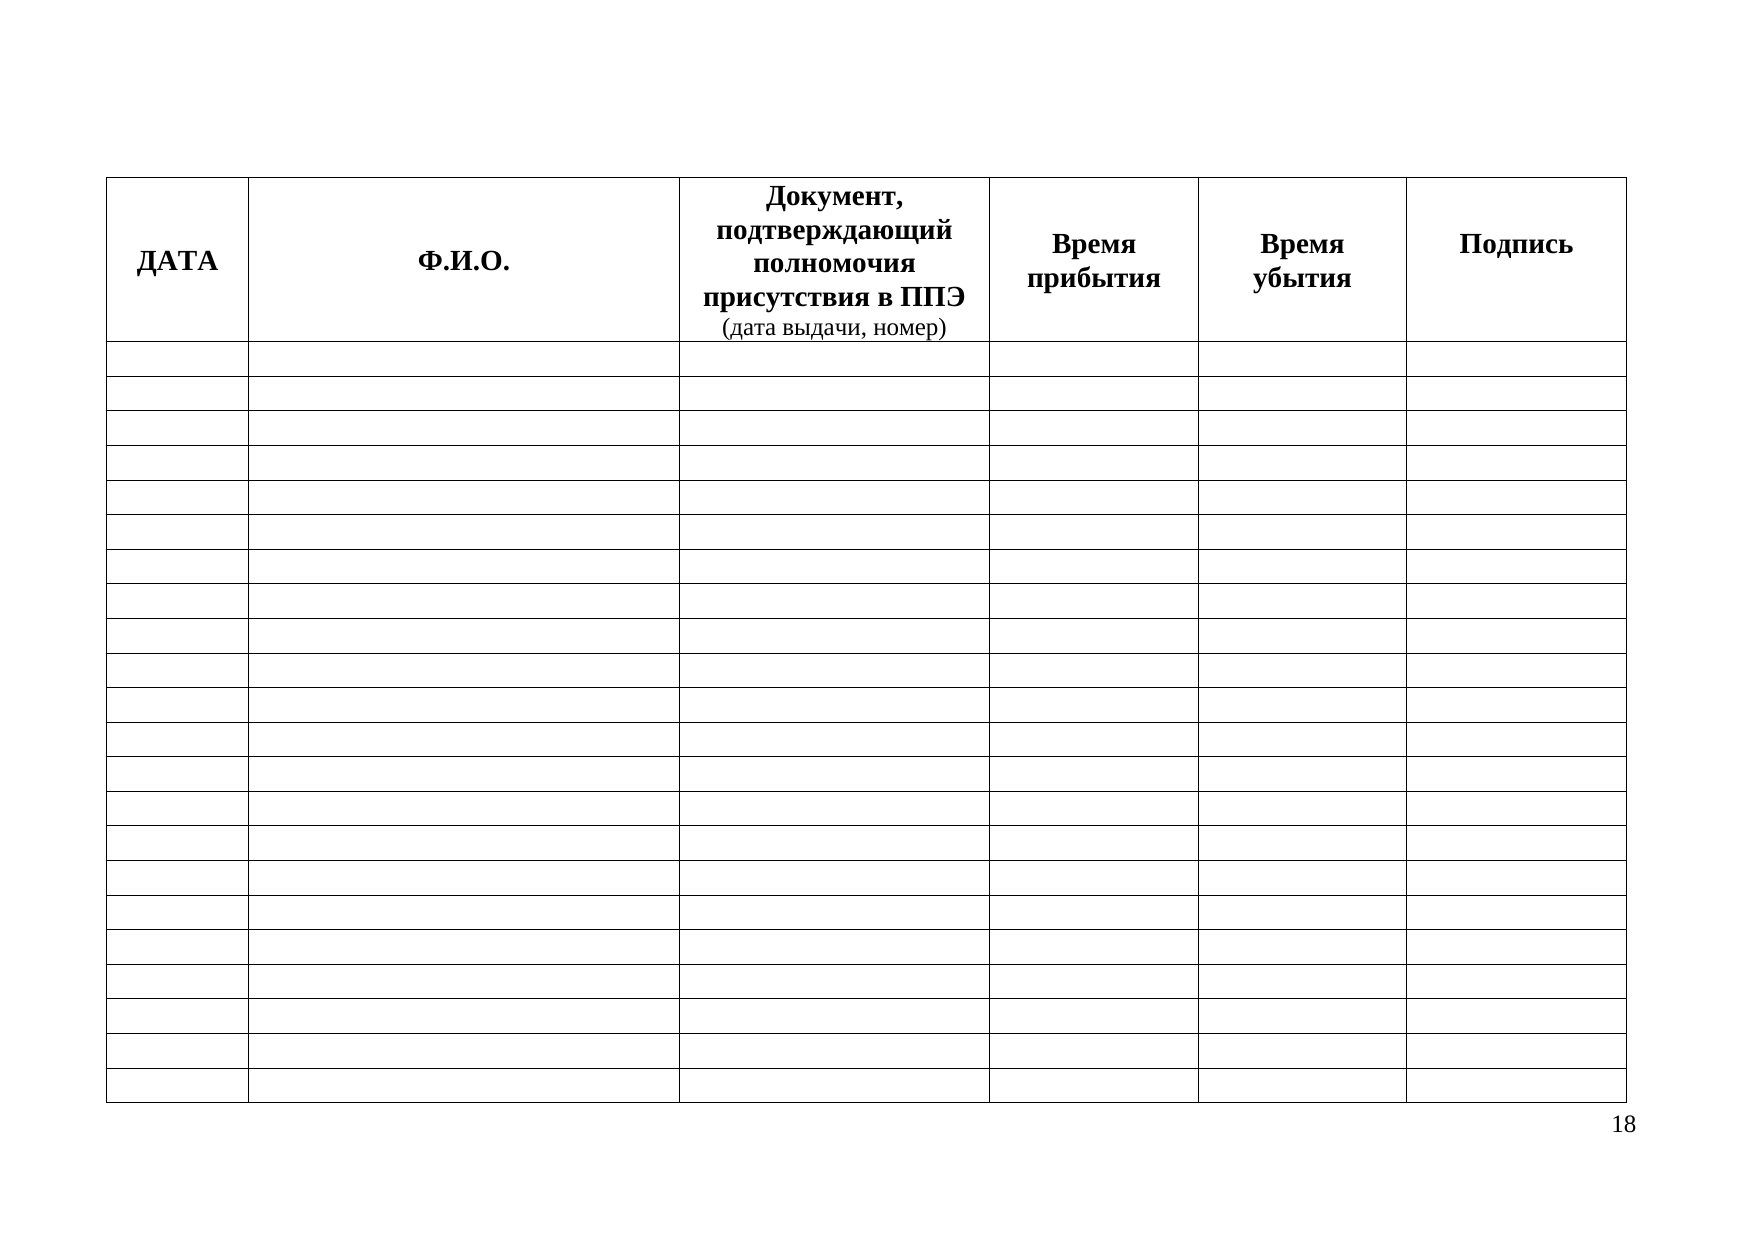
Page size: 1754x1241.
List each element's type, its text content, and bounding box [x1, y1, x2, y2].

table_cell [680, 550, 989, 583]
table_cell [1407, 654, 1626, 687]
table_cell [1199, 723, 1406, 756]
table_cell [1407, 688, 1626, 722]
table_cell [990, 930, 1198, 964]
table_cell [990, 619, 1198, 652]
table_cell [680, 688, 989, 722]
table_cell [249, 411, 679, 445]
table_cell [249, 896, 679, 929]
table_cell [1199, 688, 1406, 722]
table_cell [1199, 999, 1406, 1033]
table_cell [680, 999, 989, 1033]
table_cell [680, 377, 989, 410]
table_cell [680, 654, 989, 687]
table_cell [249, 688, 679, 722]
table_header Время убытия [1199, 178, 1406, 341]
table_cell [1407, 515, 1626, 549]
table_cell [1407, 1069, 1626, 1102]
table_cell [680, 757, 989, 791]
table_cell [1199, 411, 1406, 445]
table_cell [680, 792, 989, 825]
table_cell [680, 342, 989, 376]
table_cell [680, 723, 989, 756]
table_cell [107, 896, 248, 929]
table_cell [1199, 861, 1406, 894]
table_cell [107, 584, 248, 618]
table_cell [107, 377, 248, 410]
table_cell [249, 446, 679, 479]
table_cell [107, 861, 248, 894]
table_cell [680, 1034, 989, 1067]
table_cell [249, 377, 679, 410]
table_cell [990, 342, 1198, 376]
table_cell [107, 688, 248, 722]
table_cell [107, 965, 248, 998]
table_cell [107, 654, 248, 687]
table_cell [249, 757, 679, 791]
table_cell [680, 965, 989, 998]
table_cell [1407, 723, 1626, 756]
table_cell [249, 342, 679, 376]
table_cell [680, 515, 989, 549]
table_cell [990, 515, 1198, 549]
table_cell [990, 826, 1198, 860]
table_cell [249, 1034, 679, 1067]
table_cell [1199, 1034, 1406, 1067]
table_cell [1407, 965, 1626, 998]
table_cell [1407, 342, 1626, 376]
table_cell [1407, 619, 1626, 652]
table_cell [1199, 342, 1406, 376]
table_cell [1199, 446, 1406, 479]
table_cell [249, 481, 679, 514]
table_cell [990, 723, 1198, 756]
table_cell [990, 446, 1198, 479]
table_cell [1407, 792, 1626, 825]
table_cell [107, 999, 248, 1033]
table_cell [249, 1069, 679, 1102]
table_cell [1199, 792, 1406, 825]
table_cell [107, 757, 248, 791]
table_cell [1199, 481, 1406, 514]
table_cell [990, 896, 1198, 929]
table_cell [990, 792, 1198, 825]
table_cell [249, 515, 679, 549]
table_cell [680, 896, 989, 929]
table_cell [249, 861, 679, 894]
table_cell [1407, 999, 1626, 1033]
table_cell [680, 446, 989, 479]
table_cell [107, 930, 248, 964]
table_cell [990, 1034, 1198, 1067]
table_cell [1199, 896, 1406, 929]
table_cell [680, 481, 989, 514]
table_cell [990, 481, 1198, 514]
table_cell [1407, 584, 1626, 618]
table_cell [1199, 550, 1406, 583]
table_cell [107, 550, 248, 583]
table_cell [1199, 619, 1406, 652]
table_header Подпись [1407, 178, 1626, 341]
table_cell [107, 481, 248, 514]
table_cell [107, 826, 248, 860]
table_cell [990, 377, 1198, 410]
table_cell [1199, 515, 1406, 549]
table_cell [249, 930, 679, 964]
table_cell [680, 930, 989, 964]
table_cell [1407, 446, 1626, 479]
table_header ДАТА [107, 178, 248, 341]
table_cell [990, 654, 1198, 687]
table_cell [1407, 1034, 1626, 1067]
table_cell [1199, 584, 1406, 618]
table_header Время прибытия [990, 178, 1198, 341]
table_cell [1199, 757, 1406, 791]
table_cell [107, 342, 248, 376]
table_cell [107, 1034, 248, 1067]
table_cell [990, 999, 1198, 1033]
table_cell [990, 411, 1198, 445]
table_cell [249, 619, 679, 652]
table_cell [680, 861, 989, 894]
table_cell [1407, 411, 1626, 445]
table_cell [249, 584, 679, 618]
table_cell [249, 792, 679, 825]
table_cell [1407, 930, 1626, 964]
table_cell [1407, 757, 1626, 791]
table_cell [990, 1069, 1198, 1102]
table_cell [249, 999, 679, 1033]
table_cell [1407, 550, 1626, 583]
table_cell [1407, 377, 1626, 410]
table_cell [1199, 930, 1406, 964]
table_cell [1407, 481, 1626, 514]
table_cell [680, 1069, 989, 1102]
table_cell [249, 965, 679, 998]
table_cell [249, 654, 679, 687]
table_cell [680, 584, 989, 618]
table_cell [680, 826, 989, 860]
table_cell [1199, 654, 1406, 687]
table_cell [107, 792, 248, 825]
table_header Ф.И.О. [249, 178, 679, 341]
table_cell [1199, 826, 1406, 860]
table_cell [990, 757, 1198, 791]
table_cell [107, 515, 248, 549]
table_cell [680, 411, 989, 445]
table_cell [990, 550, 1198, 583]
table_cell [249, 826, 679, 860]
table_cell [249, 723, 679, 756]
table_cell [1199, 377, 1406, 410]
table_cell [990, 861, 1198, 894]
table_cell [107, 446, 248, 479]
table_cell [1407, 826, 1626, 860]
table_cell [990, 688, 1198, 722]
table_cell [107, 1069, 248, 1102]
table_cell [990, 965, 1198, 998]
table_cell [680, 619, 989, 652]
table_cell [107, 411, 248, 445]
table_cell [107, 723, 248, 756]
table_header Документ, подтверждающий полномочия присутствия в ППЭ (дата выдачи, номер) [680, 178, 989, 341]
table_cell [990, 584, 1198, 618]
table_cell [249, 550, 679, 583]
table_cell [1407, 896, 1626, 929]
table_cell [107, 619, 248, 652]
table_cell [1407, 861, 1626, 894]
table_cell [1199, 965, 1406, 998]
table_cell [1199, 1069, 1406, 1102]
